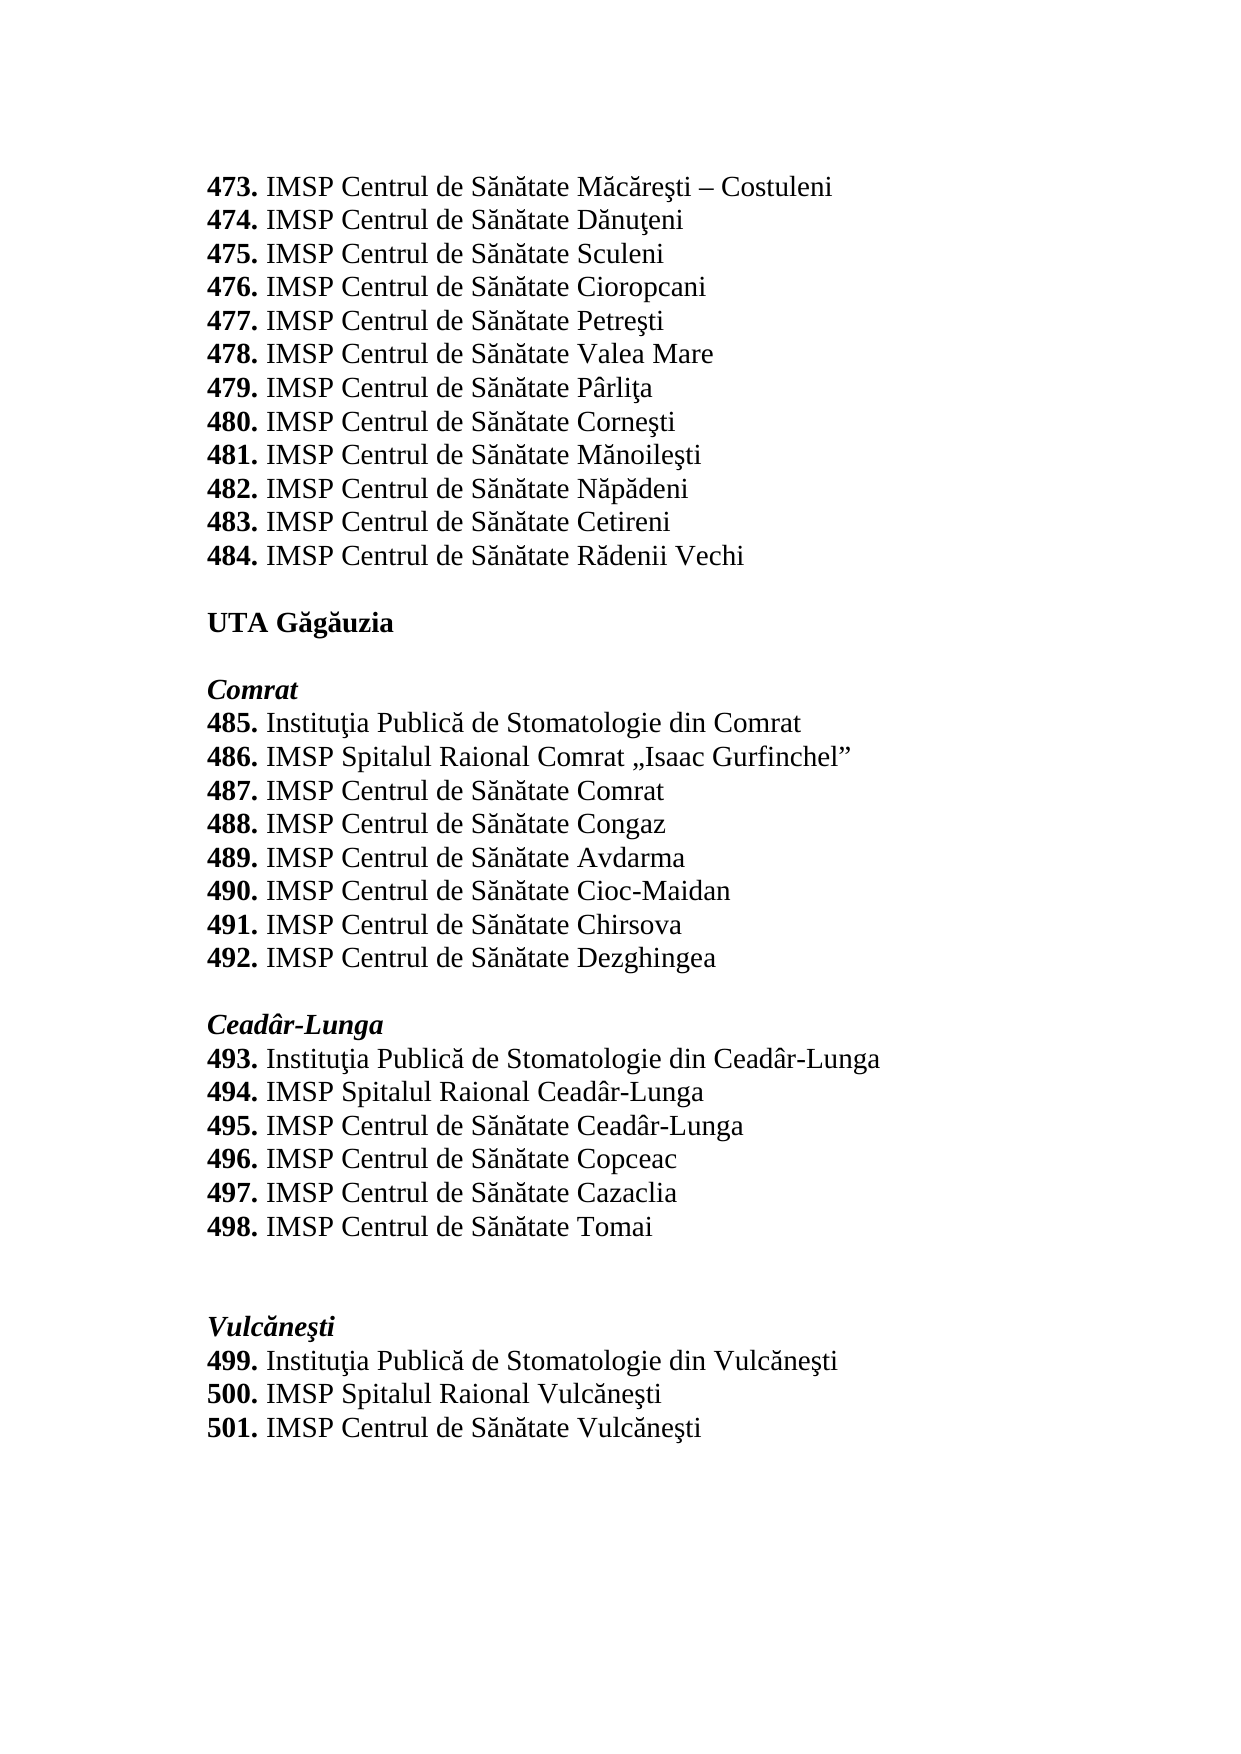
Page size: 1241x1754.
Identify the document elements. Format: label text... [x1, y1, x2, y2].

list IMSP Centrul de Sănătate Valea Mare [207, 337, 1181, 370]
list Instituţia Publică de Stomatologie din Ceadâr-Lunga [207, 1041, 1181, 1074]
list IMSP Centrul de Sănătate Cioropcani [207, 269, 1181, 303]
list IMSP Centrul de Sănătate Pârliţa [207, 370, 1181, 404]
list Instituţia Publică de Stomatologie din Comrat [207, 706, 1181, 739]
list IMSP Centrul de Sănătate Ceadâr-Lunga [207, 1108, 1181, 1142]
list IMSP Centrul de Sănătate Dănuţeni [207, 202, 1181, 236]
list IMSP Centrul de Sănătate Rădenii Vechi [207, 538, 1181, 571]
list IMSP Centrul de Sănătate Năpădeni [207, 471, 1181, 504]
list IMSP Centrul de Sănătate Avdarma [207, 840, 1181, 873]
list IMSP Centrul de Sănătate Mănoileşti [207, 437, 1181, 471]
list IMSP Centrul de Sănătate Măcăreşti – Costuleni [207, 169, 1181, 202]
list IMSP Spitalul Raional Ceadâr-Lunga [207, 1074, 1181, 1108]
list IMSP Centrul de Sănătate Dezghingea [207, 940, 1181, 974]
list IMSP Centrul de Sănătate Copceac [207, 1142, 1181, 1175]
list Ceadâr-Lunga [207, 1007, 1181, 1041]
list IMSP Centrul de Sănătate Vulcăneşti [207, 1410, 1181, 1443]
list IMSP Centrul de Sănătate Petreşti [207, 303, 1181, 337]
list IMSP Spitalul Raional Vulcăneşti [207, 1376, 1181, 1410]
list IMSP Centrul de Sănătate Cetireni [207, 504, 1181, 538]
list IMSP Centrul de Sănătate Congaz [207, 806, 1181, 840]
list IMSP Centrul de Sănătate Sculeni [207, 236, 1181, 269]
list UTA Găgăuzia [207, 605, 1181, 638]
list Instituţia Publică de Stomatologie din Vulcăneşti [207, 1343, 1181, 1376]
list IMSP Centrul de Sănătate Cioc-Maidan [207, 873, 1181, 907]
list IMSP Centrul de Sănătate Comrat [207, 773, 1181, 806]
list Comrat [207, 672, 1181, 706]
list IMSP Spitalul Raional Comrat „Isaac Gurfinchel” [207, 739, 1181, 773]
list IMSP Centrul de Sănătate Cazaclia [207, 1175, 1181, 1209]
list Vulcăneşti [207, 1309, 1181, 1343]
list IMSP Centrul de Sănătate Chirsova [207, 907, 1181, 940]
list IMSP Centrul de Sănătate Corneşti [207, 404, 1181, 437]
list IMSP Centrul de Sănătate Tomai [207, 1209, 1181, 1242]
